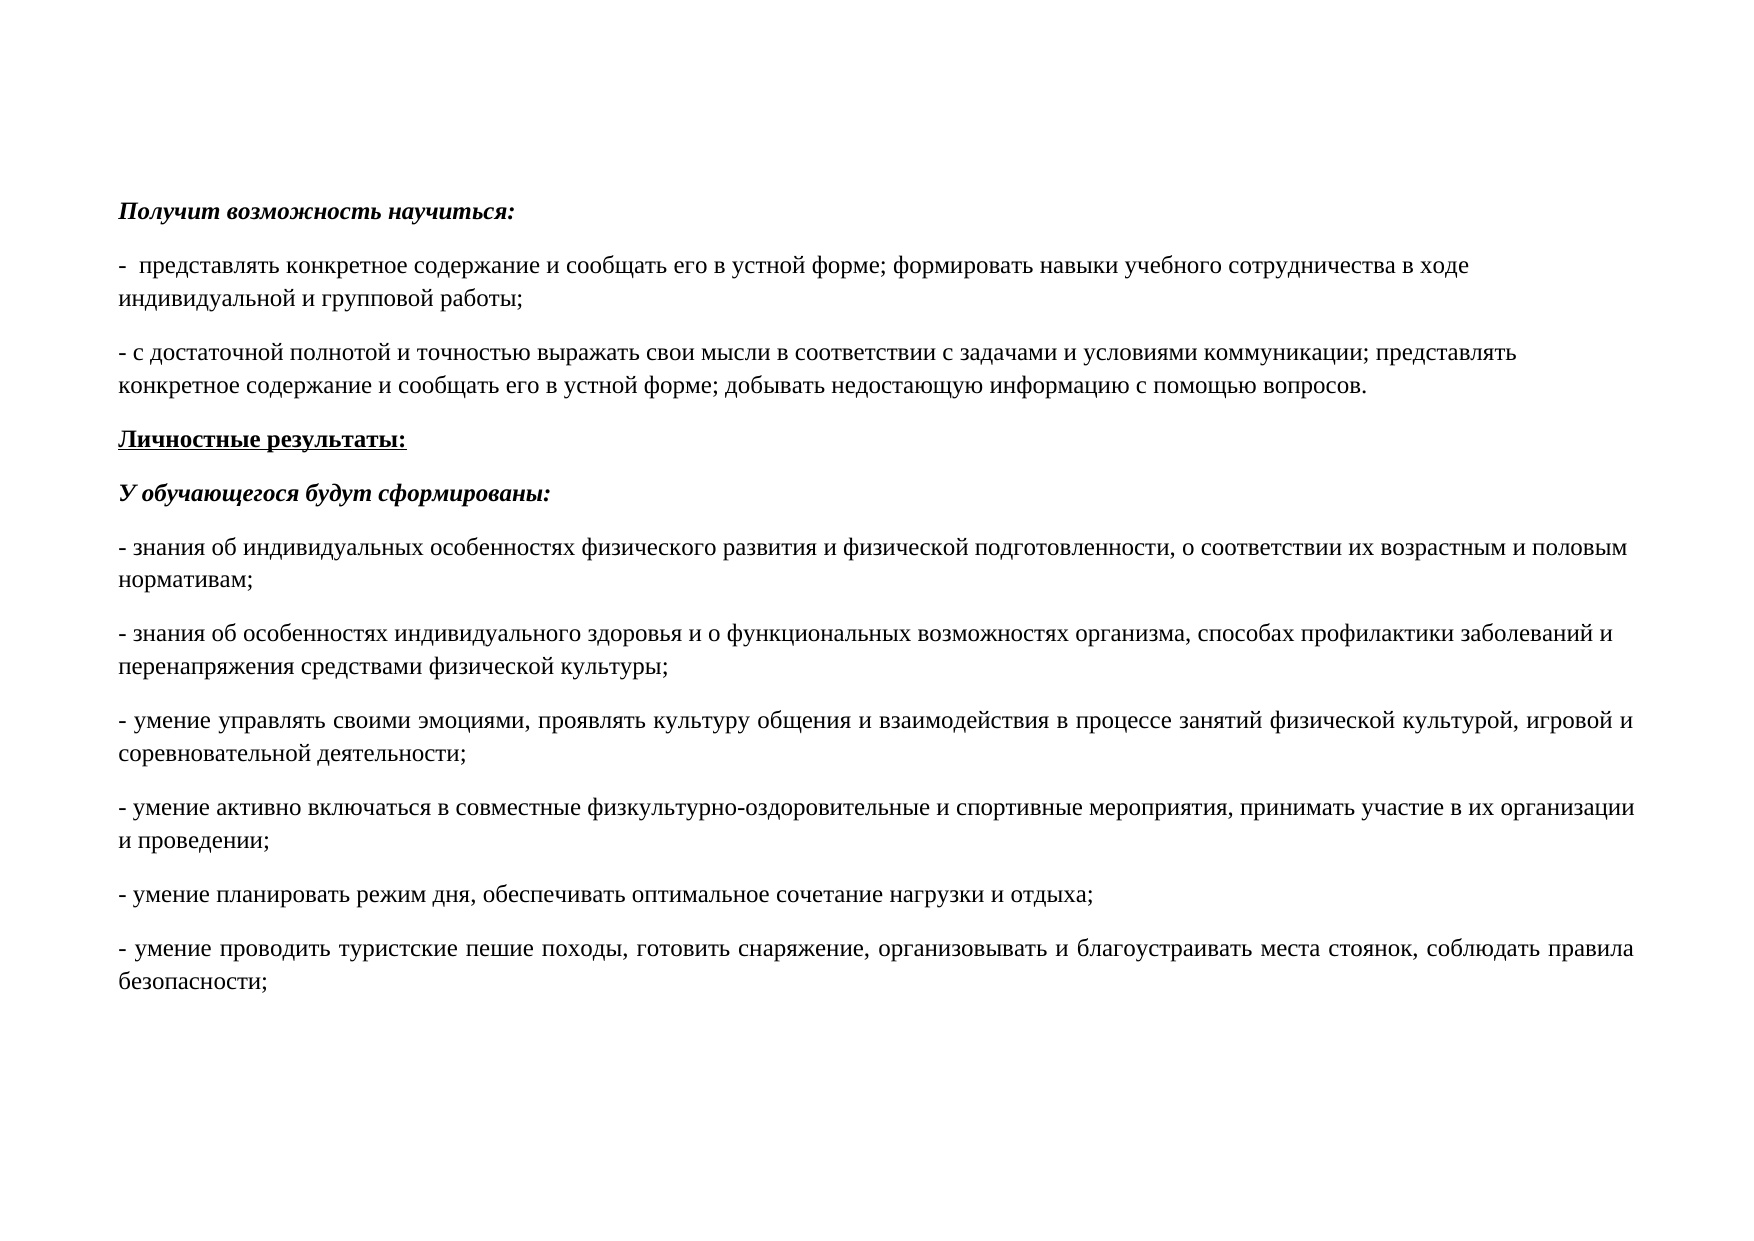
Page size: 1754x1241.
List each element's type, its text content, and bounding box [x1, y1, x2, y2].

text Получит возможность научиться: [118, 196, 1636, 225]
text У обучающегося будут сформированы: [118, 478, 1636, 506]
text - умение проводить туристские пешие походы, готовить снаряжение, организовывать и благоустраивать места стоянок, соблюдать правила безопасности; [118, 933, 1636, 995]
text - знания об индивидуальных особенностях физического развития и физической подготовленности, о соответствии их возрастным и половым нормативам; [118, 532, 1636, 593]
text - знания об особенностях индивидуального здоровья и о функциональных возможностях организма, способах профилактики заболеваний и перенапряжения средствами физической культуры; [118, 618, 1636, 680]
text - умение планировать режим дня, обеспечивать оптимальное сочетание нагрузки и отдыха; [118, 879, 1636, 908]
text Личностные результаты: [118, 424, 1636, 453]
text - умение управлять своими эмоциями, проявлять культуру общения и взаимодействия в процессе занятий физической культурой, игровой и соревновательной деятельности; [118, 705, 1636, 767]
text - умение активно включаться в совместные физкультурно-оздоровительные и спортивные мероприятия, принимать участие в их организации и проведении; [118, 792, 1636, 854]
text - представлять конкретное содержание и сообщать его в устной форме; формировать навыки учебного сотрудничества в ходе индивидуальной и групповой работы; [118, 250, 1636, 312]
text - с достаточной полнотой и точностью выражать свои мысли в соответствии с задачами и условиями коммуникации; представлять конкретное содержание и сообщать его в устной форме; добывать недостающую информацию с помощью вопросов. [118, 337, 1636, 399]
